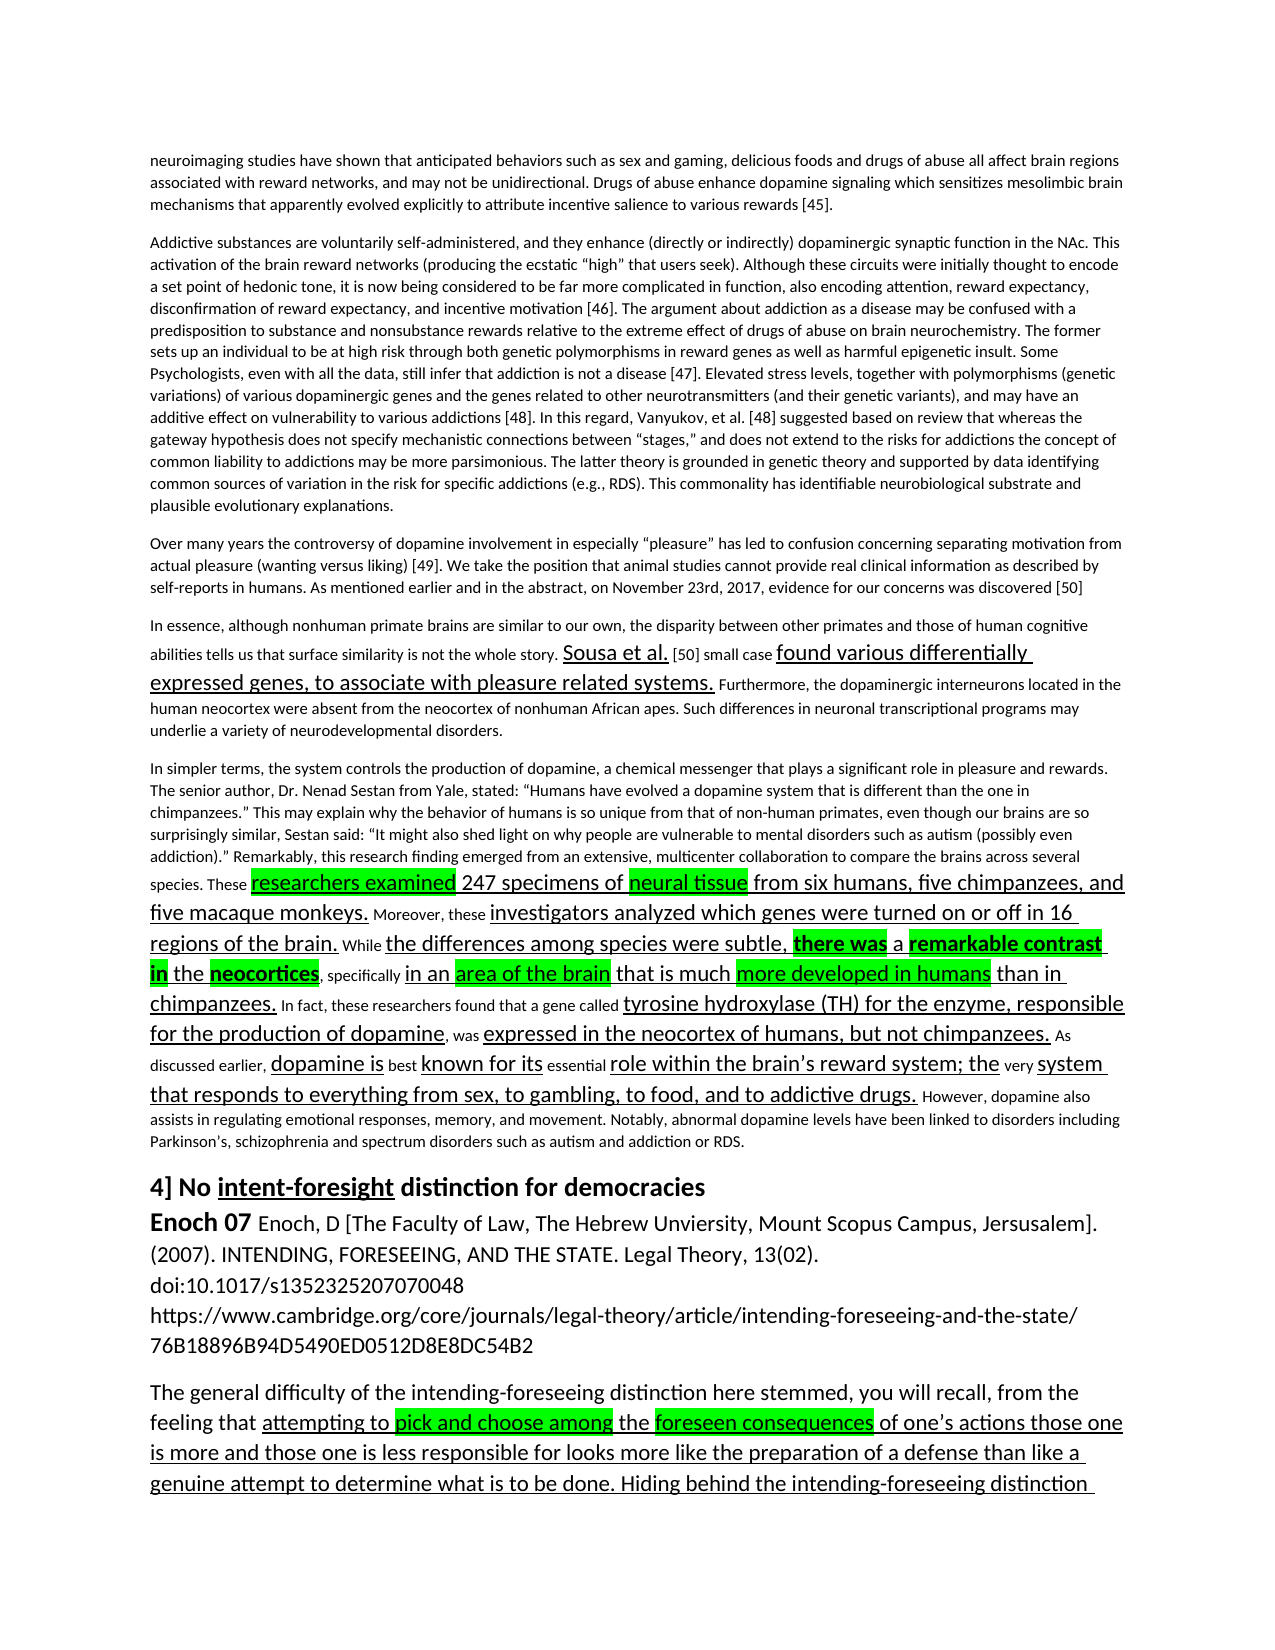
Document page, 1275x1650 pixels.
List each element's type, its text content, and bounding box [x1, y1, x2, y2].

text In simpler terms, the system controls the production of dopamine, a chemical messenger that plays a significant role in pleasure and rewards. The senior author, Dr. Nenad Sestan from Yale, stated: “Humans have evolved a dopamine system that is different than the one in chimpanzees.” This may explain why the behavior of humans is so unique from that of non-human primates, even though our brains are so surprisingly similar, Sestan said: “It might also shed light on why people are vulnerable to mental disorders such as autism (possibly even addiction).” Remarkably, this research finding emerged from an extensive, multicenter collaboration to compare the brains across several species. These researchers examined 247 specimens of neural tissue from six humans, five chimpanzees, and five macaque monkeys. Moreover, these investigators analyzed which genes were turned on or off in 16 regions of the brain. While the differences among species were subtle, there was a remarkable contrast in the neocortices, specifically in an area of the brain that is much more developed in humans than in chimpanzees. In fact, these researchers found that a gene called tyrosine hydroxylase (TH) for the enzyme, responsible for the production of dopamine, was expressed in the neocortex of humans, but not chimpanzees. As discussed earlier, dopamine is best known for its essential role within the brain’s reward system; the very system that responds to everything from sex, to gambling, to food, and to addictive drugs. However, dopamine also assists in regulating emotional responses, memory, and movement. Notably, abnormal dopamine levels have been linked to disorders including Parkinson’s, schizophrenia and spectrum disorders such as autism and addiction or RDS. [150, 758, 1125, 1152]
text Enoch 07 Enoch, D [The Faculty of Law, The Hebrew Unviersity, Mount Scopus Campus, Jersusalem]. (2007). INTENDING, FORESEEING, AND THE STATE. Legal Theory, 13(02). doi:10.1017/s1352325207070048 https://www.cambridge.org/core/journals/legal-theory/article/intending-foreseeing-and-the-state/76B18896B94D5490ED0512D8E8DC54B2 [150, 1205, 1125, 1359]
subtitle 4] No intent-foresight distinction for democracies [150, 1170, 1125, 1203]
text Addictive substances are voluntarily self-administered, and they enhance (directly or indirectly) dopaminergic synaptic function in the NAc. This activation of the brain reward networks (producing the ecstatic “high” that users seek). Although these circuits were initially thought to encode a set point of hedonic tone, it is now being considered to be far more complicated in function, also encoding attention, reward expectancy, disconfirmation of reward expectancy, and incentive motivation [46]. The argument about addiction as a disease may be confused with a predisposition to substance and nonsubstance rewards relative to the extreme effect of drugs of abuse on brain neurochemistry. The former sets up an individual to be at high risk through both genetic polymorphisms in reward genes as well as harmful epigenetic insult. Some Psychologists, even with all the data, still infer that addiction is not a disease [47]. Elevated stress levels, together with polymorphisms (genetic variations) of various dopaminergic genes and the genes related to other neurotransmitters (and their genetic variants), and may have an additive effect on vulnerability to various addictions [48]. In this regard, Vanyukov, et al. [48] suggested based on review that whereas the gateway hypothesis does not specify mechanistic connections between “stages,” and does not extend to the risks for addictions the concept of common liability to addictions may be more parsimonious. The latter theory is grounded in genetic theory and supported by data identifying common sources of variation in the risk for specific addictions (e.g., RDS). This commonality has identifiable neurobiological substrate and plausible evolutionary explanations. [150, 232, 1125, 515]
text In essence, although nonhuman primate brains are similar to our own, the disparity between other primates and those of human cognitive abilities tells us that surface similarity is not the whole story. Sousa et al. [50] small case found various differentially expressed genes, to associate with pleasure related systems. Furthermore, the dopaminergic interneurons located in the human neocortex were absent from the neocortex of nonhuman African apes. Such differences in neuronal transcriptional programs may underlie a variety of neurodevelopmental disorders. [150, 616, 1125, 740]
text Over many years the controversy of dopamine involvement in especially “pleasure” has led to confusion concerning separating motivation from actual pleasure (wanting versus liking) [49]. We take the position that animal studies cannot provide real clinical information as described by self-reports in humans. As mentioned earlier and in the abstract, on November 23rd, 2017, evidence for our concerns was discovered [50] [150, 533, 1125, 597]
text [150, 1378, 1125, 1497]
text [150, 150, 1125, 214]
